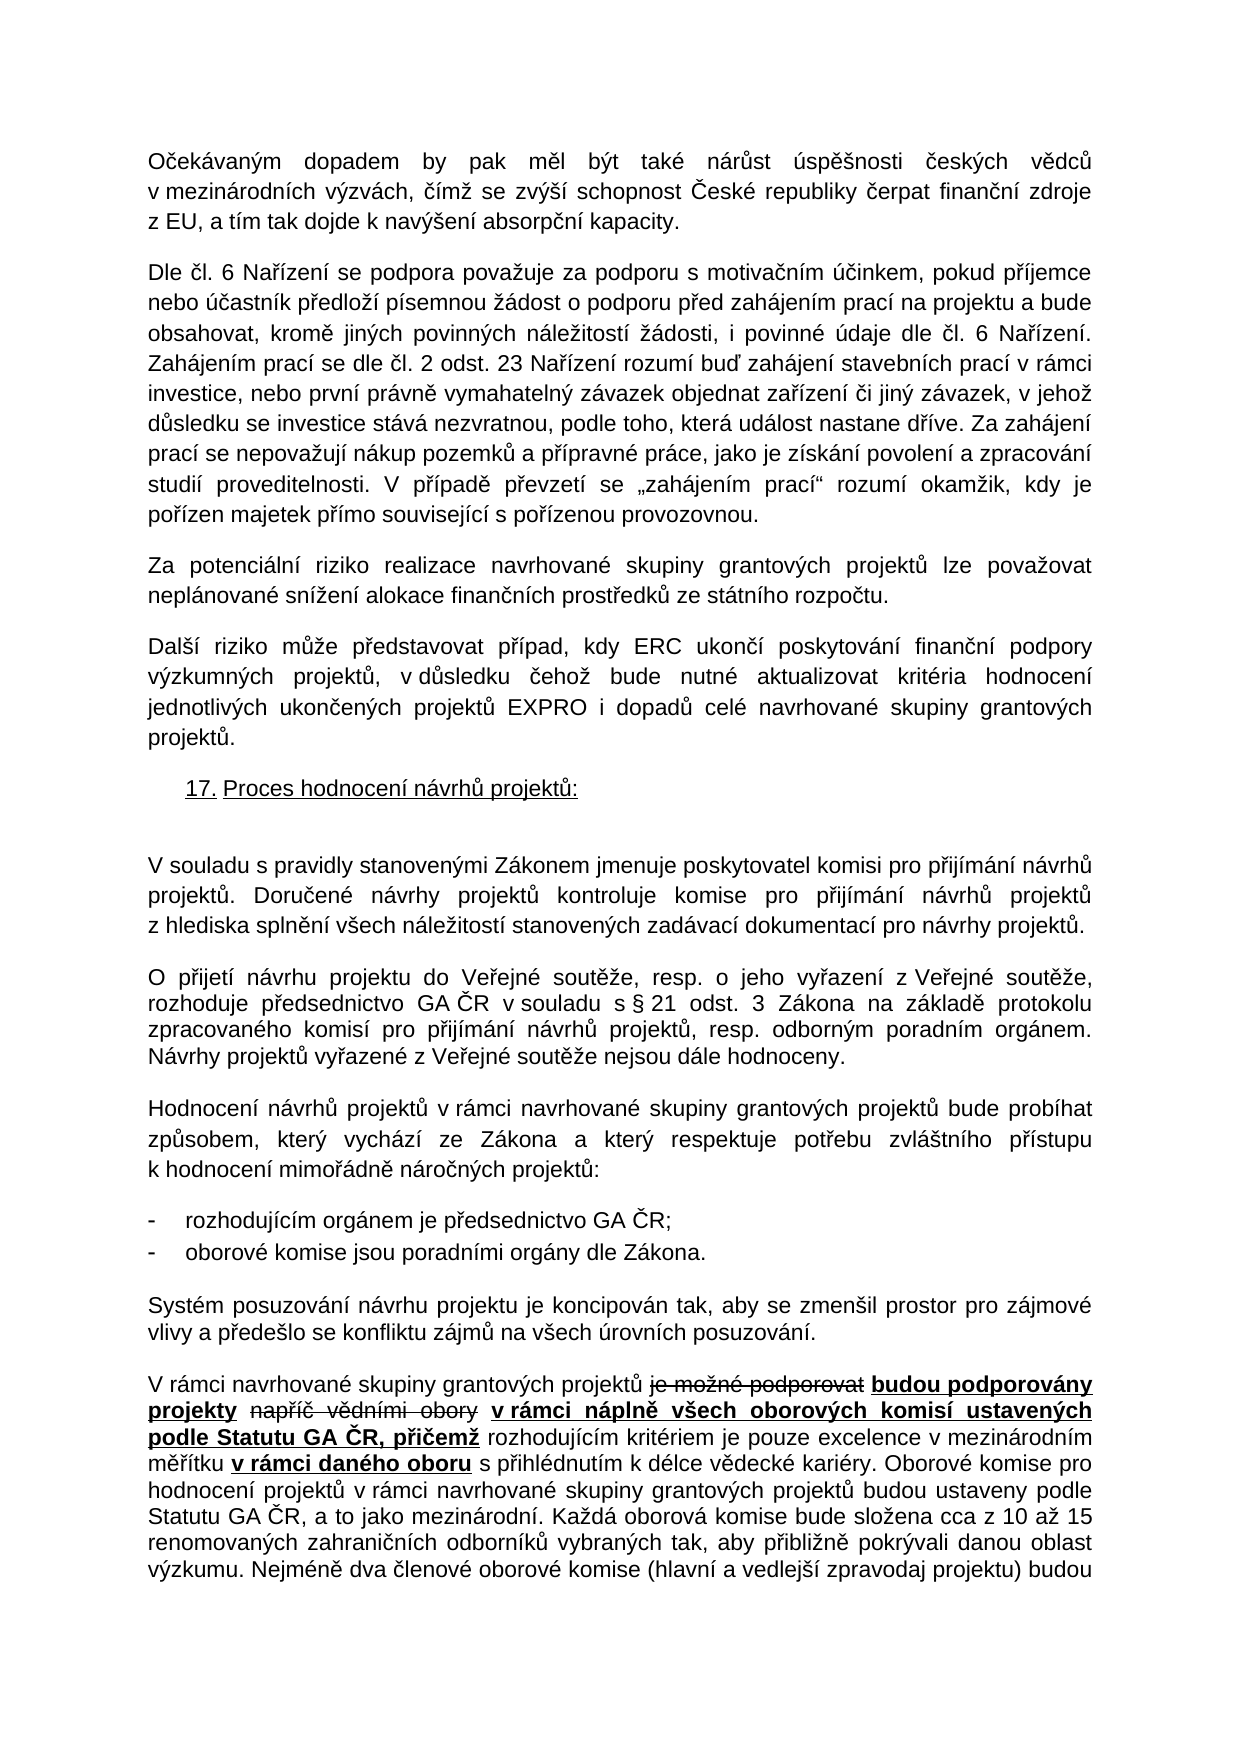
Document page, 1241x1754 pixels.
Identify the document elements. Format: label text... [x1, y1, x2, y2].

text Za potenciální riziko realizace navrhované skupiny grantových projektů lze považovat neplánované snížení alokace finančních prostředků ze státního rozpočtu. [148, 552, 1093, 608]
text Hodnocení návrhů projektů v rámci navrhované skupiny grantových projektů bude probíhat způsobem, který vychází ze Zákona a který respektuje potřebu zvláštního přístupu k hodnocení mimořádně náročných projektů: [148, 1095, 1093, 1182]
text Systém posuzování návrhu projektu je koncipován tak, aby se zmenšil prostor pro zájmové vlivy a předešlo se konfliktu zájmů na všech úrovních posuzování. [148, 1292, 1093, 1345]
list Proces hodnocení návrhů projektů: [185, 775, 1093, 801]
text Dle čl. 6 Nařízení se podpora považuje za podporu s motivačním účinkem, pokud příjemce nebo účastník předloží písemnou žádost o podporu před zahájením prací na projektu a bude obsahovat, kromě jiných povinných náležitostí žádosti, i povinné údaje dle čl. 6 Nařízení. Zahájením prací se dle čl. 2 odst. 23 Nařízení rozumí buď zahájení stavebních prací v rámci investice, nebo první právně vymahatelný závazek objednat zařízení či jiný závazek, v jehož důsledku se investice stává nezvratnou, podle toho, která událost nastane dříve. Za zahájení prací se nepovažují nákup pozemků a přípravné práce, jako je získání povolení a zpracování studií proveditelnosti. V případě převzetí se „zahájením prací“ rozumí okamžik, kdy je pořízen majetek přímo související s pořízenou provozovnou. [148, 259, 1093, 527]
text V souladu s pravidly stanovenými Zákonem jmenuje poskytovatel komisi pro přijímání návrhů projektů. Doručené návrhy projektů kontroluje komise pro přijímání návrhů projektů z hlediska splnění všech náležitostí stanovených zadávací dokumentací pro návrhy projektů. [148, 852, 1093, 939]
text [148, 148, 1093, 234]
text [148, 1371, 1093, 1582]
text O přijetí návrhu projektu do Veřejné soutěže, resp. o jeho vyřazení z Veřejné soutěže, rozhoduje předsednictvo GA ČR v souladu s § 21 odst. 3 Zákona na základě protokolu zpracovaného komisí pro přijímání návrhů projektů, resp. odborným poradním orgánem. Návrhy projektů vyřazené z Veřejné soutěže nejsou dále hodnoceny. [148, 963, 1093, 1069]
text Další riziko může představovat případ, kdy ERC ukončí poskytování finanční podpory výzkumných projektů, v důsledku čehož bude nutné aktualizovat kritéria hodnocení jednotlivých ukončených projektů EXPRO i dopadů celé navrhované skupiny grantových projektů. [148, 633, 1093, 750]
list oborové komise jsou poradními orgány dle Zákona. [148, 1239, 1093, 1266]
list rozhodujícím orgánem je předsednictvo GA ČR; [148, 1207, 1093, 1233]
